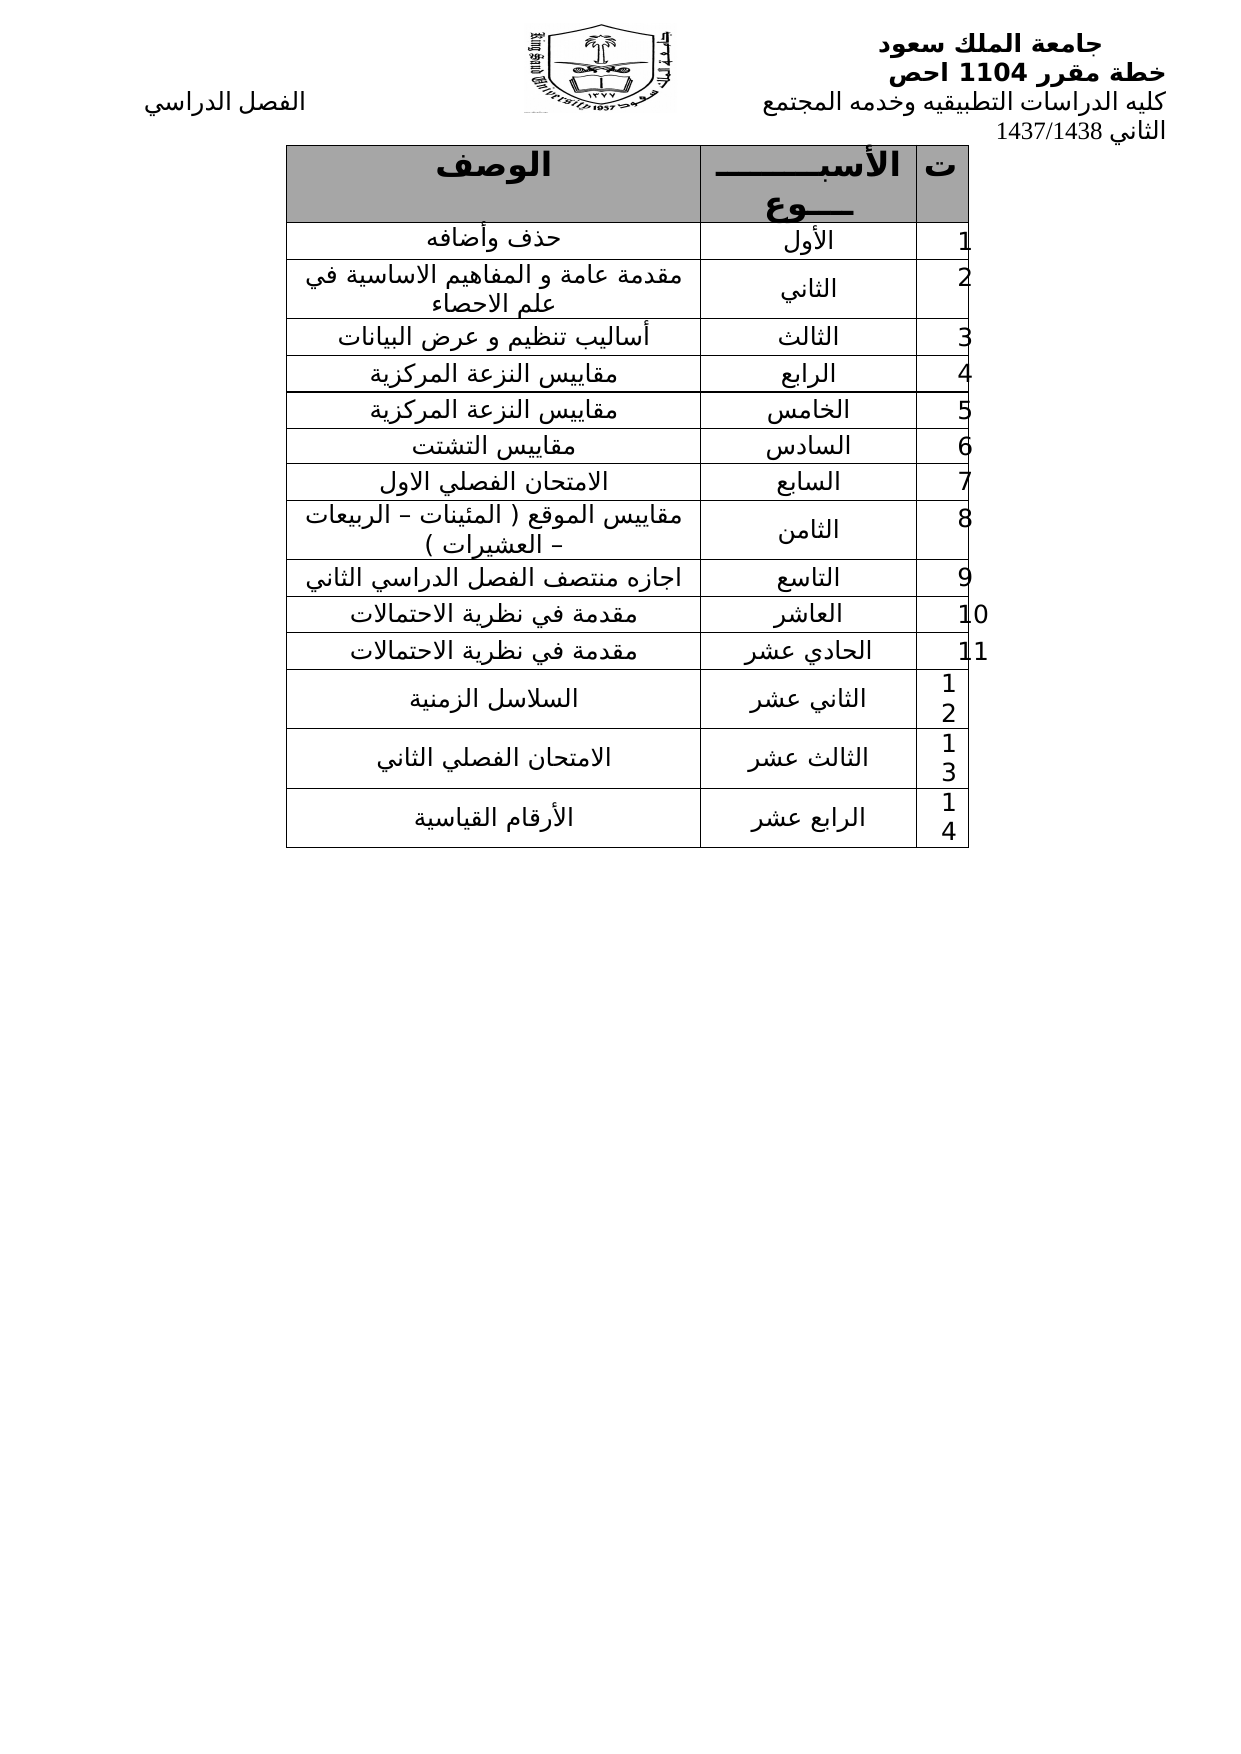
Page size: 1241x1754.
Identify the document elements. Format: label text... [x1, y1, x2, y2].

table_cell 14 [917, 789, 968, 847]
table_cell الخامس [701, 393, 916, 428]
table_cell [917, 393, 968, 428]
table_cell الأول [701, 223, 916, 259]
table_header الوصف [287, 146, 700, 222]
table_cell أساليب تنظيم و عرض البيانات [287, 319, 700, 355]
table_cell السادس [701, 429, 916, 463]
table_cell الثالث [701, 319, 916, 355]
table_cell [917, 356, 968, 391]
table_cell الثامن [701, 501, 916, 559]
table_cell 13 [917, 729, 968, 787]
table_cell مقاييس التشتت [287, 429, 700, 463]
table_cell السابع [701, 464, 916, 499]
table_cell 12 [917, 670, 968, 728]
table_cell مقاييس النزعة المركزية [287, 356, 700, 391]
table_cell السلاسل الزمنية [287, 670, 700, 728]
table_cell مقدمة في نظرية الاحتمالات [287, 633, 700, 669]
table_cell [917, 597, 968, 632]
table_cell الثاني عشر [701, 670, 916, 728]
table_cell [917, 223, 968, 259]
table_cell [917, 560, 968, 596]
table_cell الثاني [701, 260, 916, 318]
table_cell العاشر [701, 597, 916, 632]
table_cell [917, 633, 968, 669]
table_cell الأرقام القياسية [287, 789, 700, 847]
table_cell مقدمة عامة و المفاهيم الاساسية في علم الاحصاء [287, 260, 700, 318]
table_cell الحادي عشر [701, 633, 916, 669]
table_cell مقاييس الموقع ( المئينات – الربيعات – العشيرات ) [287, 501, 700, 559]
table_cell مقاييس النزعة المركزية [287, 393, 700, 428]
table_cell التاسع [701, 560, 916, 596]
table_cell الثالث عشر [701, 729, 916, 787]
picture [523, 23, 678, 113]
table_cell الرابع [701, 356, 916, 391]
table_cell مقدمة في نظرية الاحتمالات [287, 597, 700, 632]
table_cell اجازه منتصف الفصل الدراسي الثاني [287, 560, 700, 596]
table_cell [917, 429, 968, 463]
table_cell [917, 319, 968, 355]
table_cell الامتحان الفصلي الاول [287, 464, 700, 499]
table_cell الامتحان الفصلي الثاني [287, 729, 700, 787]
table_cell الرابع عشر [701, 789, 916, 847]
table_cell [917, 260, 968, 318]
table_header الأسبـــــــــــــوع [701, 146, 916, 222]
table_cell [917, 464, 968, 499]
table_cell [917, 501, 968, 559]
table_header ت [917, 146, 968, 222]
table_cell حذف وأضافه [287, 223, 700, 259]
